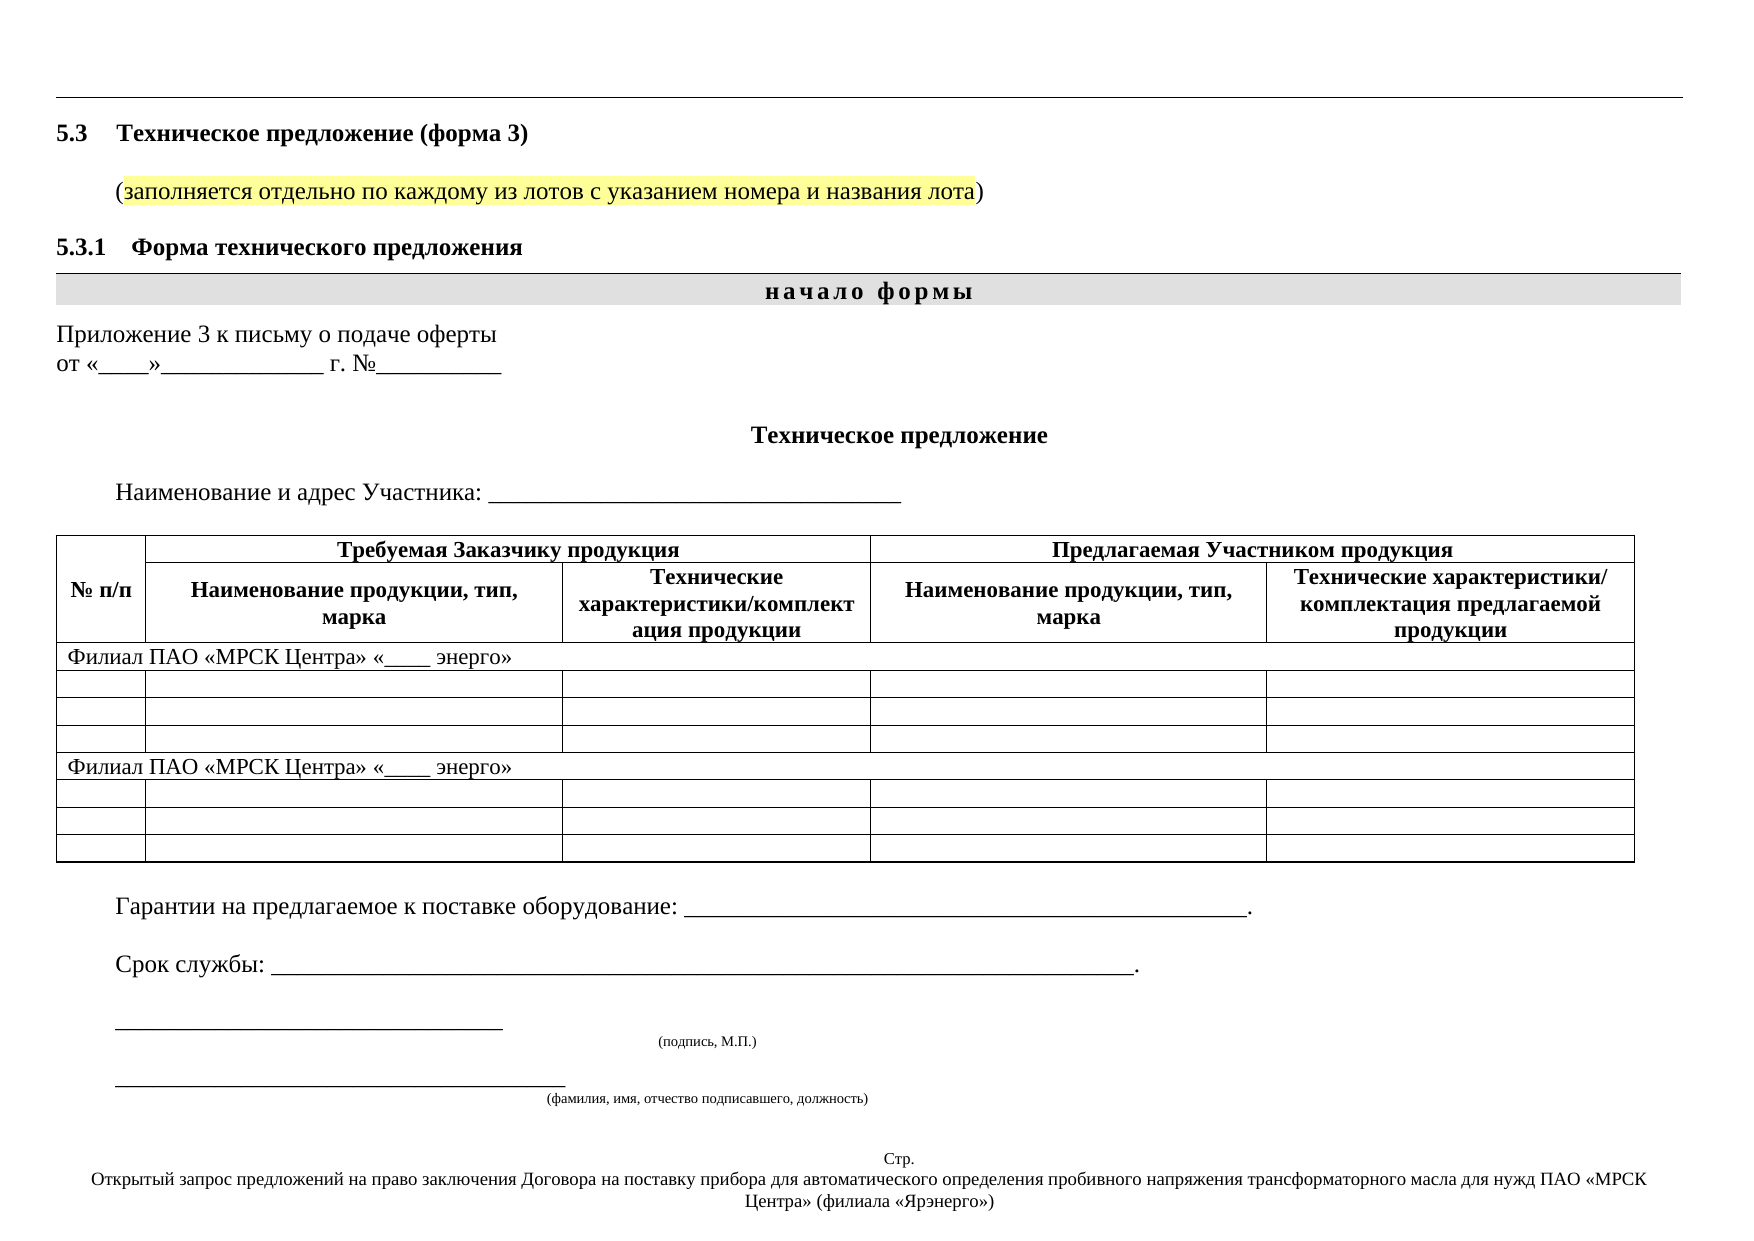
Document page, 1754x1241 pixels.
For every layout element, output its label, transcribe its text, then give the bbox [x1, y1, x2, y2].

table_cell [871, 808, 1266, 834]
table_cell [1267, 835, 1634, 861]
table_cell [146, 671, 562, 697]
table_cell [563, 808, 870, 834]
table_cell [146, 808, 562, 834]
text Срок службы: _____________________________________________________________________. [56, 949, 1683, 977]
table_cell [1267, 698, 1634, 724]
table_cell [871, 671, 1266, 697]
text (заполняется отдельно по каждому из лотов с указанием номера и названия лота) [975, 176, 1683, 205]
table_header Предлагаемая Участником продукция [871, 536, 1634, 562]
text начало формы [56, 274, 1681, 305]
text ____________________________________ [56, 1061, 1683, 1090]
table_cell [57, 671, 145, 697]
subtitle Техническое предложение (форма 3) [56, 118, 1683, 147]
table_cell [57, 698, 145, 724]
table_cell Технические характеристики/комплектация продукции [563, 563, 870, 642]
table_cell [1267, 726, 1634, 752]
table_cell [563, 671, 870, 697]
table_header № п/п [57, 536, 145, 642]
subtitle Форма технического предложения [56, 232, 1683, 260]
text _______________________________ [56, 1004, 1683, 1033]
table_cell [146, 835, 562, 861]
text Техническое предложение [56, 420, 1683, 448]
table_cell [563, 780, 870, 807]
table_header Требуемая Заказчику продукция [146, 536, 870, 562]
table_cell [563, 726, 870, 752]
text (фамилия, имя, отчество подписавшего, должность) [56, 1090, 1299, 1119]
table_cell [57, 780, 145, 807]
table_cell [871, 698, 1266, 724]
table_cell Наименование продукции, тип, марка [871, 563, 1266, 642]
text (подпись, М.П.) [56, 1033, 1299, 1061]
table_cell [57, 835, 145, 861]
text Гарантии на предлагаемое к поставке оборудование: _____________________________________________. [56, 891, 1683, 920]
table_cell [563, 698, 870, 724]
table_cell [563, 835, 870, 861]
table_cell Технические характеристики/ комплектация предлагаемой продукции [1267, 563, 1634, 642]
table_cell [871, 835, 1266, 861]
table_cell [1267, 780, 1634, 807]
table_cell Наименование продукции, тип, марка [146, 563, 562, 642]
text Приложение 3 к письму о подаче оферты от «____»_____________ г. №__________ [56, 319, 1683, 377]
table_cell [57, 808, 145, 834]
table_cell [146, 698, 562, 724]
table_cell Филиал ПАО «МРСК Центра» «____ энерго» [57, 753, 1634, 779]
table_cell [1267, 671, 1634, 697]
table_cell [1267, 808, 1634, 834]
table_cell [146, 780, 562, 807]
text Наименование и адрес Участника: _________________________________ [56, 477, 1683, 506]
table_cell Филиал ПАО «МРСК Центра» «____ энерго» [57, 643, 1634, 670]
table_cell [57, 726, 145, 752]
table_cell [871, 780, 1266, 807]
table_cell [146, 726, 562, 752]
table_cell [871, 726, 1266, 752]
